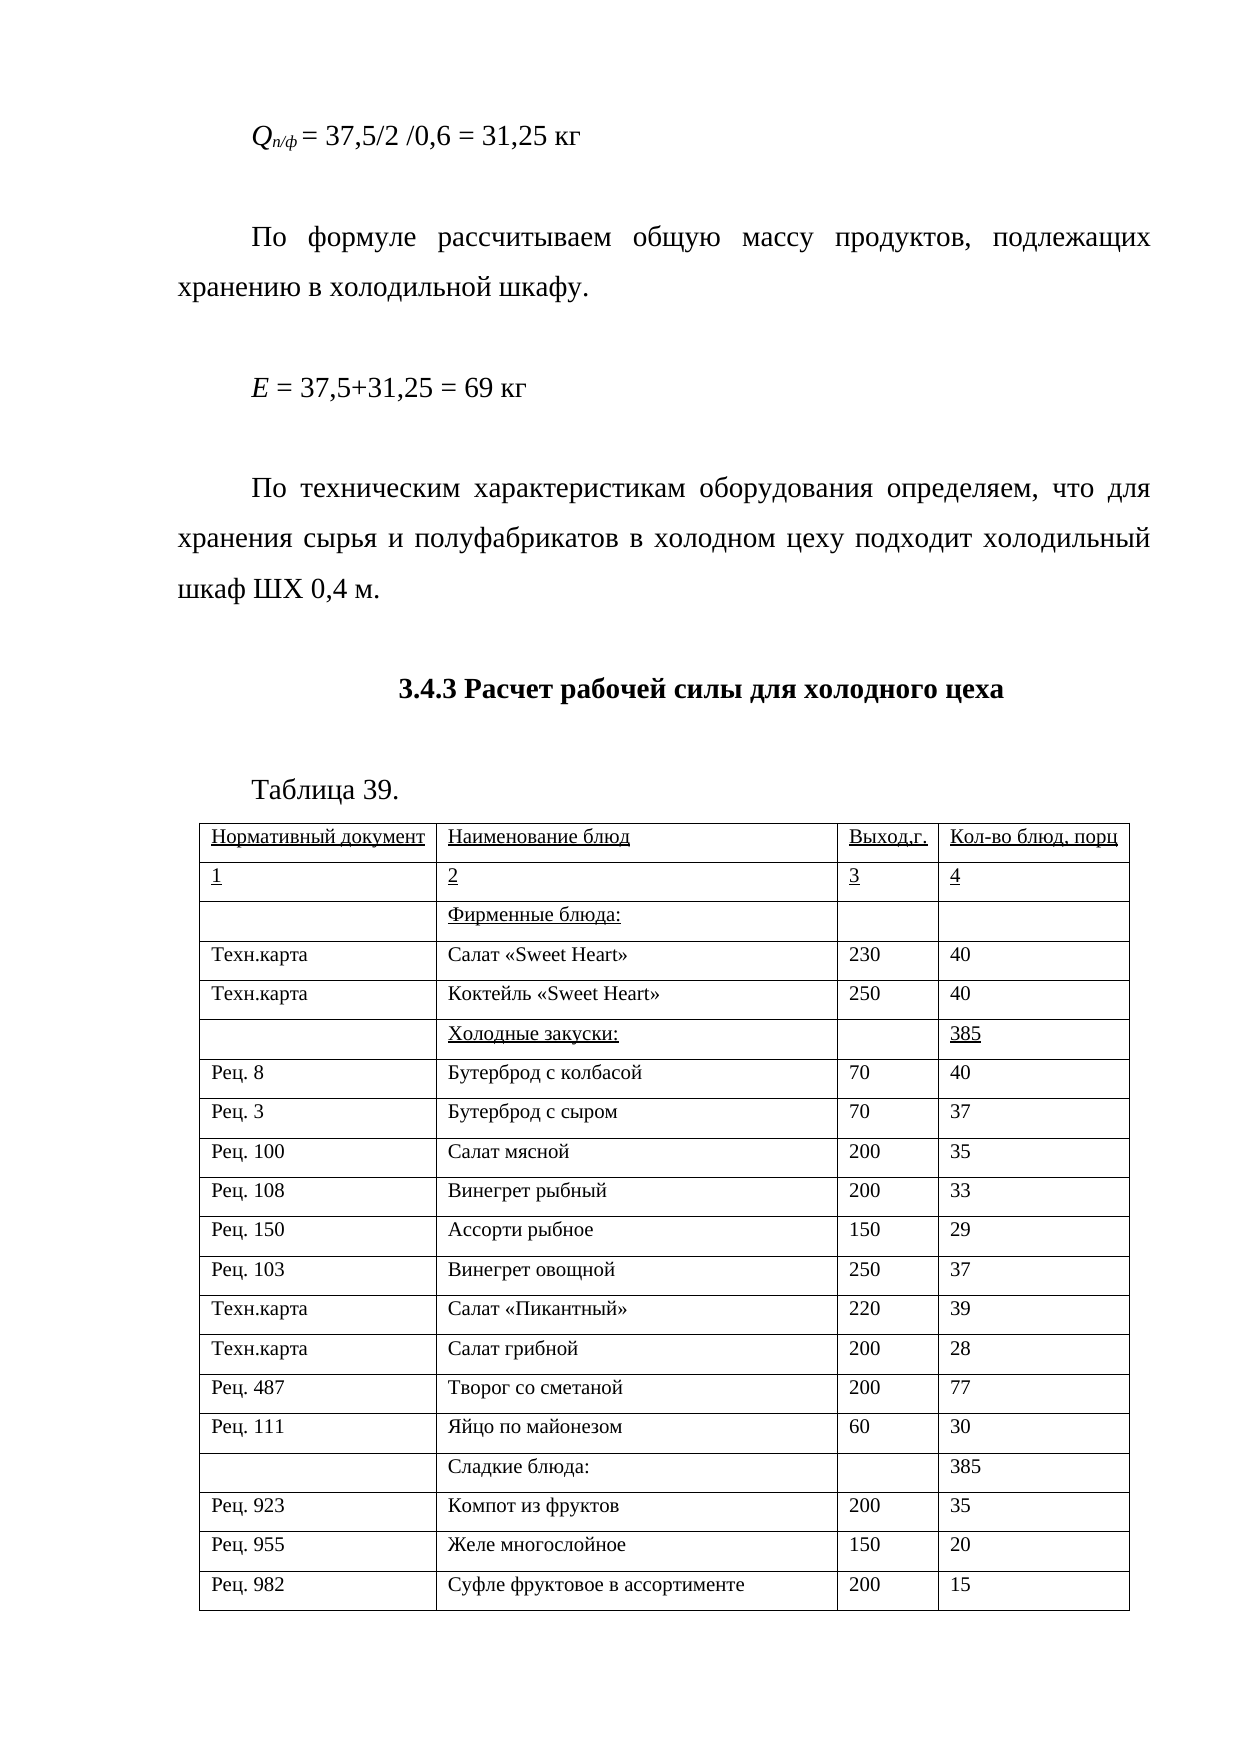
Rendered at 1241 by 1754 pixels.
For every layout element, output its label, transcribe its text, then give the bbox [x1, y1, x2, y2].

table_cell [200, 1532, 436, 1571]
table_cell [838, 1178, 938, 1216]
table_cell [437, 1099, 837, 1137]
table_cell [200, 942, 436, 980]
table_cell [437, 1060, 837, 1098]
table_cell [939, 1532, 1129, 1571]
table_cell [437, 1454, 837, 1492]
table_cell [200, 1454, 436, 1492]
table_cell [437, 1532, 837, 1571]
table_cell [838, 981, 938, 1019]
text 3.4.3 Расчет рабочей силы для холодного цеха [177, 672, 1152, 705]
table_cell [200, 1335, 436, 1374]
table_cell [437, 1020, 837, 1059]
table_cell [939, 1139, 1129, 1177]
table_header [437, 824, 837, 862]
text Е = 37,5+31,25 = [177, 370, 1152, 403]
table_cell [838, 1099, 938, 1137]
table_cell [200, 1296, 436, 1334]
text По формуле рассчитываем общую массу продуктов, подлежащих хранению в холодильной шкафу.  [177, 219, 1152, 303]
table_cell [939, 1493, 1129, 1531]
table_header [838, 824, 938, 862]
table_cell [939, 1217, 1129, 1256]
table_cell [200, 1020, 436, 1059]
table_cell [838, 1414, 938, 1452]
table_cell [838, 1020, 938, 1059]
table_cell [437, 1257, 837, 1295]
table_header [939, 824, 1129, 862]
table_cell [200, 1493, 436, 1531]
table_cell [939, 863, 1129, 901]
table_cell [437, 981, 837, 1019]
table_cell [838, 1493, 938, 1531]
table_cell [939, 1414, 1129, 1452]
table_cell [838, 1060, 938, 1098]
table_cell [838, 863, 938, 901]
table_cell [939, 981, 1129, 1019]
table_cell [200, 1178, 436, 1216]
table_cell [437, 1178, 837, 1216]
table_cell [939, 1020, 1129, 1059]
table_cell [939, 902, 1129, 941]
text По техническим характеристикам оборудования определяем, что для хранения сырья и полуфабрикатов в холодном цеху подходит холодильный шкаф ШХ . [177, 470, 1152, 604]
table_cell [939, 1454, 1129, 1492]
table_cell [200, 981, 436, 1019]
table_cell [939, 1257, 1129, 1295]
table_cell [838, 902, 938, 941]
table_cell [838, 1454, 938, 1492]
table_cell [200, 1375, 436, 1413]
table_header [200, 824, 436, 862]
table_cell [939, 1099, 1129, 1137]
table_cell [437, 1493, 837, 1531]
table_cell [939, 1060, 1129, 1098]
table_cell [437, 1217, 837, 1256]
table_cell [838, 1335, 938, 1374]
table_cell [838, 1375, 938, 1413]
text Таблица 39. [177, 772, 1152, 806]
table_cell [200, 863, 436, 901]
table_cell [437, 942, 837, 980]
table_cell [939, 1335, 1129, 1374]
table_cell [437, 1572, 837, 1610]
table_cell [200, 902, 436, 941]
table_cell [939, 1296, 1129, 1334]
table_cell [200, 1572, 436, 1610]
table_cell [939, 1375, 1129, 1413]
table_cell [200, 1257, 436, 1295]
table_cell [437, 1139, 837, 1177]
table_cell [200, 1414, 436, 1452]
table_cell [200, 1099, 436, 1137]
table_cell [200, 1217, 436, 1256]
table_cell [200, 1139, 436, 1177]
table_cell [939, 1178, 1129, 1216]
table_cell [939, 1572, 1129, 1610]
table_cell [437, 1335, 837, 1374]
text Qп/ф = 37,5/2 /0,6 = [177, 118, 1152, 152]
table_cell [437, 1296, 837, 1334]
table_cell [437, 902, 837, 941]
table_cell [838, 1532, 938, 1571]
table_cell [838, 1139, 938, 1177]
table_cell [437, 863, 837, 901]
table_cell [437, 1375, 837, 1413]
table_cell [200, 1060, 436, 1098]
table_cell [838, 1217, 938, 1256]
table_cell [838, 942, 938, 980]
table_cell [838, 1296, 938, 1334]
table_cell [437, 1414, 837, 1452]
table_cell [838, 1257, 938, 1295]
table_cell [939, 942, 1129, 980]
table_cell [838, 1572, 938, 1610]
